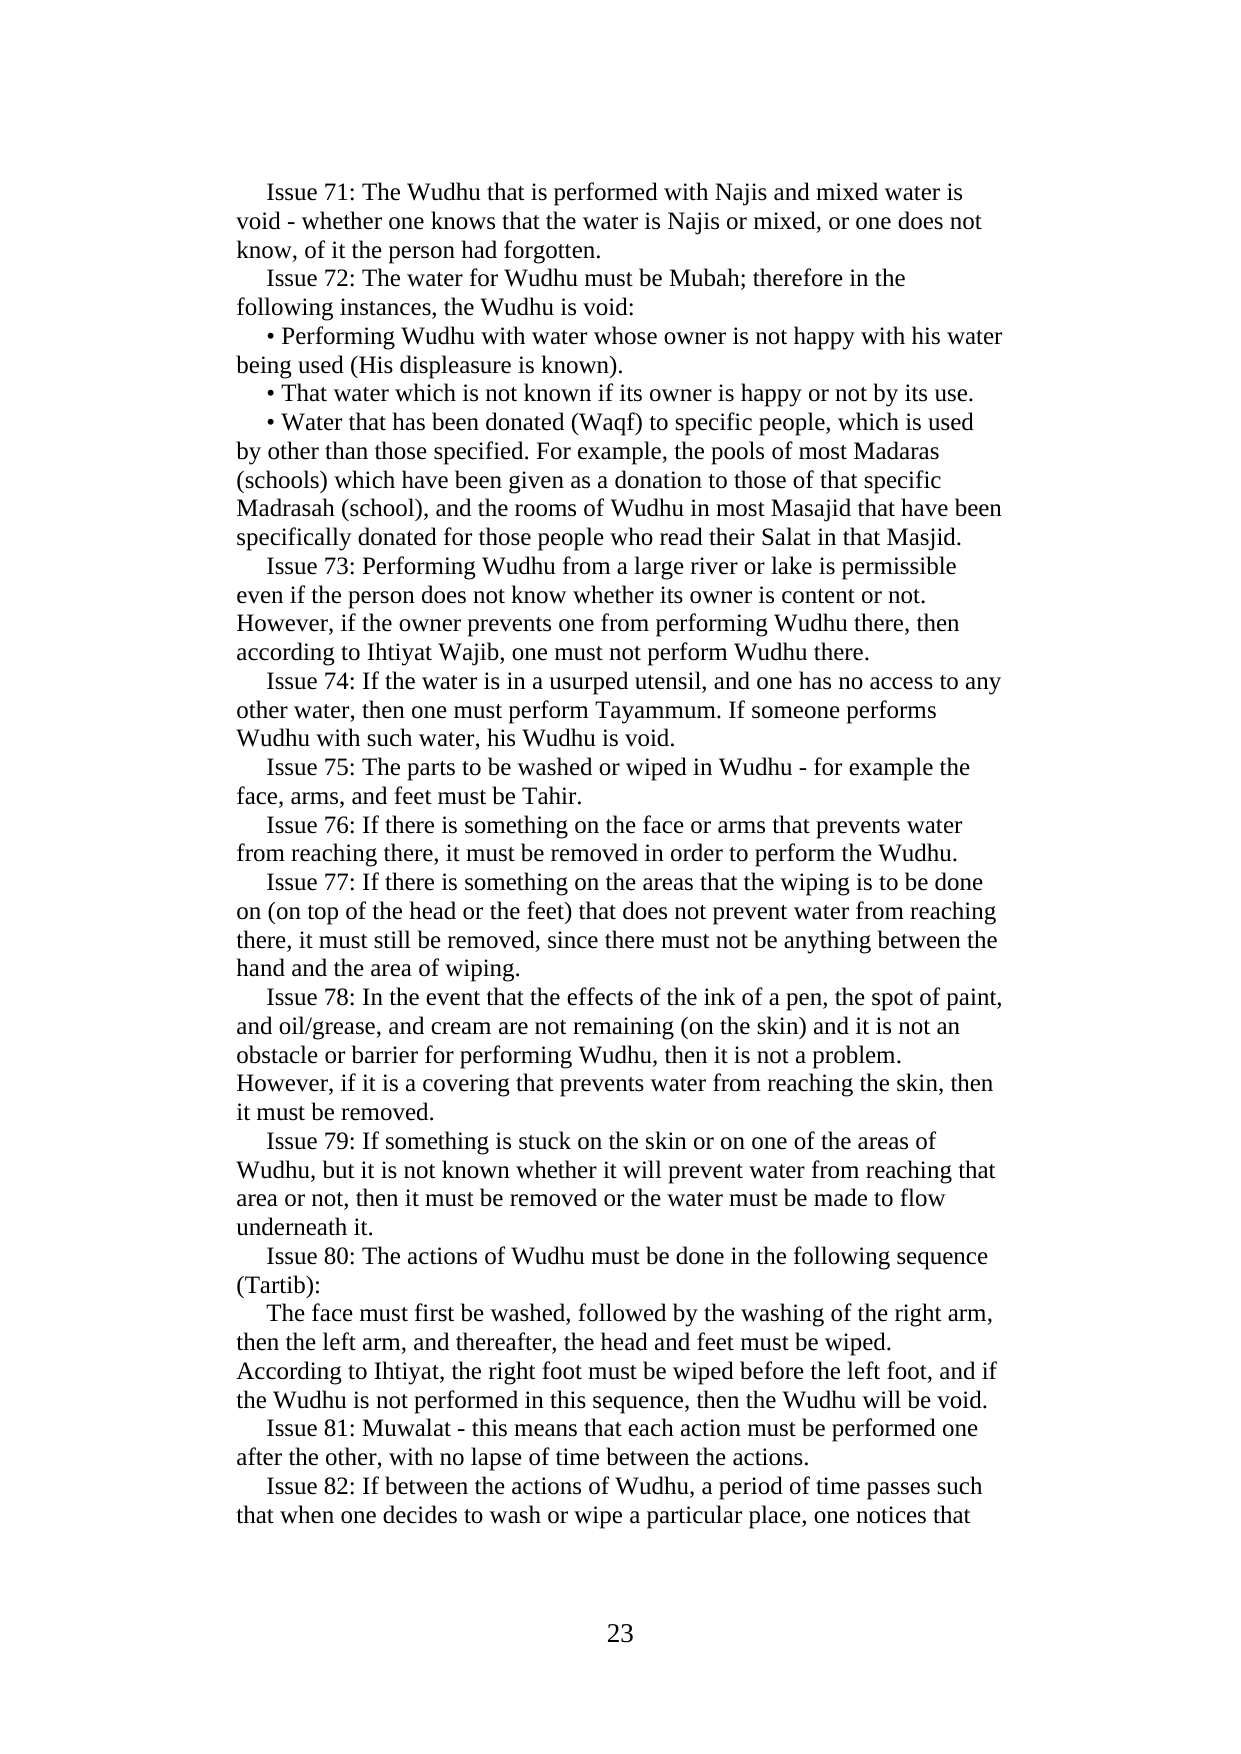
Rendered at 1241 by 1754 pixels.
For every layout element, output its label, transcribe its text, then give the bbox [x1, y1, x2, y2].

text Issue 79: If something is stuck on the skin or on one of the areas of Wudhu, but it is not known whether it will prevent water from reaching that area or not, then it must be removed or the water must be made to flow underneath it. [236, 1126, 1004, 1241]
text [236, 1471, 1004, 1528]
text • That water which is not known if its owner is happy or not by its use. [236, 378, 1004, 407]
text Issue 77: If there is something on the areas that the wiping is to be done on (on top of the head or the feet) that does not prevent water from reaching there, it must still be removed, since there must not be anything between the hand and the area of wiping. [236, 867, 1004, 982]
text Issue 81: Muwalat - this means that each action must be performed one after the other, with no lapse of time between the actions. [236, 1413, 1004, 1471]
text • Water that has been donated (Waqf) to specific people, which is used by other than those specified. For example, the pools of most Madaras (schools) which have been given as a donation to those of that specific Madrasah (school), and the rooms of Wudhu in most Masajid that have been specifically donated for those people who read their Salat in that Masjid. [236, 407, 1004, 551]
text Issue 71: The Wudhu that is performed with Najis and mixed water is void - whether one knows that the water is Najis or mixed, or one does not know, of it the person had forgotten. [236, 177, 1004, 263]
text • Performing Wudhu with water whose owner is not happy with his water being used (His displeasure is known). [236, 321, 1004, 378]
text Issue 73: Performing Wudhu from a large river or lake is permissible even if the person does not know whether its owner is content or not. However, if the owner prevents one from performing Wudhu there, then according to Ihtiyat Wajib, one must not perform Wudhu there. [236, 551, 1004, 666]
text Issue 78: In the event that the effects of the ink of a pen, the spot of paint, and oil/grease, and cream are not remaining (on the skin) and it is not an obstacle or barrier for performing Wudhu, then it is not a problem. However, if it is a covering that prevents water from reaching the skin, then it must be removed. [236, 982, 1004, 1126]
text Issue 80: The actions of Wudhu must be done in the following sequence (Tartib): [236, 1241, 1004, 1298]
text Issue 75: The parts to be washed or wiped in Wudhu - for example the face, arms, and feet must be Tahir. [236, 752, 1004, 810]
text Issue 72: The water for Wudhu must be Mubah; therefore in the following instances, the Wudhu is void: [236, 263, 1004, 321]
text Issue 76: If there is something on the face or arms that prevents water from reaching there, it must be removed in order to perform the Wudhu. [236, 810, 1004, 867]
text Issue 74: If the water is in a usurped utensil, and one has no access to any other water, then one must perform Tayammum. If someone performs Wudhu with such water, his Wudhu is void. [236, 666, 1004, 752]
text The face must first be washed, followed by the washing of the right arm, then the left arm, and thereafter, the head and feet must be wiped. According to Ihtiyat, the right foot must be wiped before the left foot, and if the Wudhu is not performed in this sequence, then the Wudhu will be void. [236, 1298, 1004, 1413]
